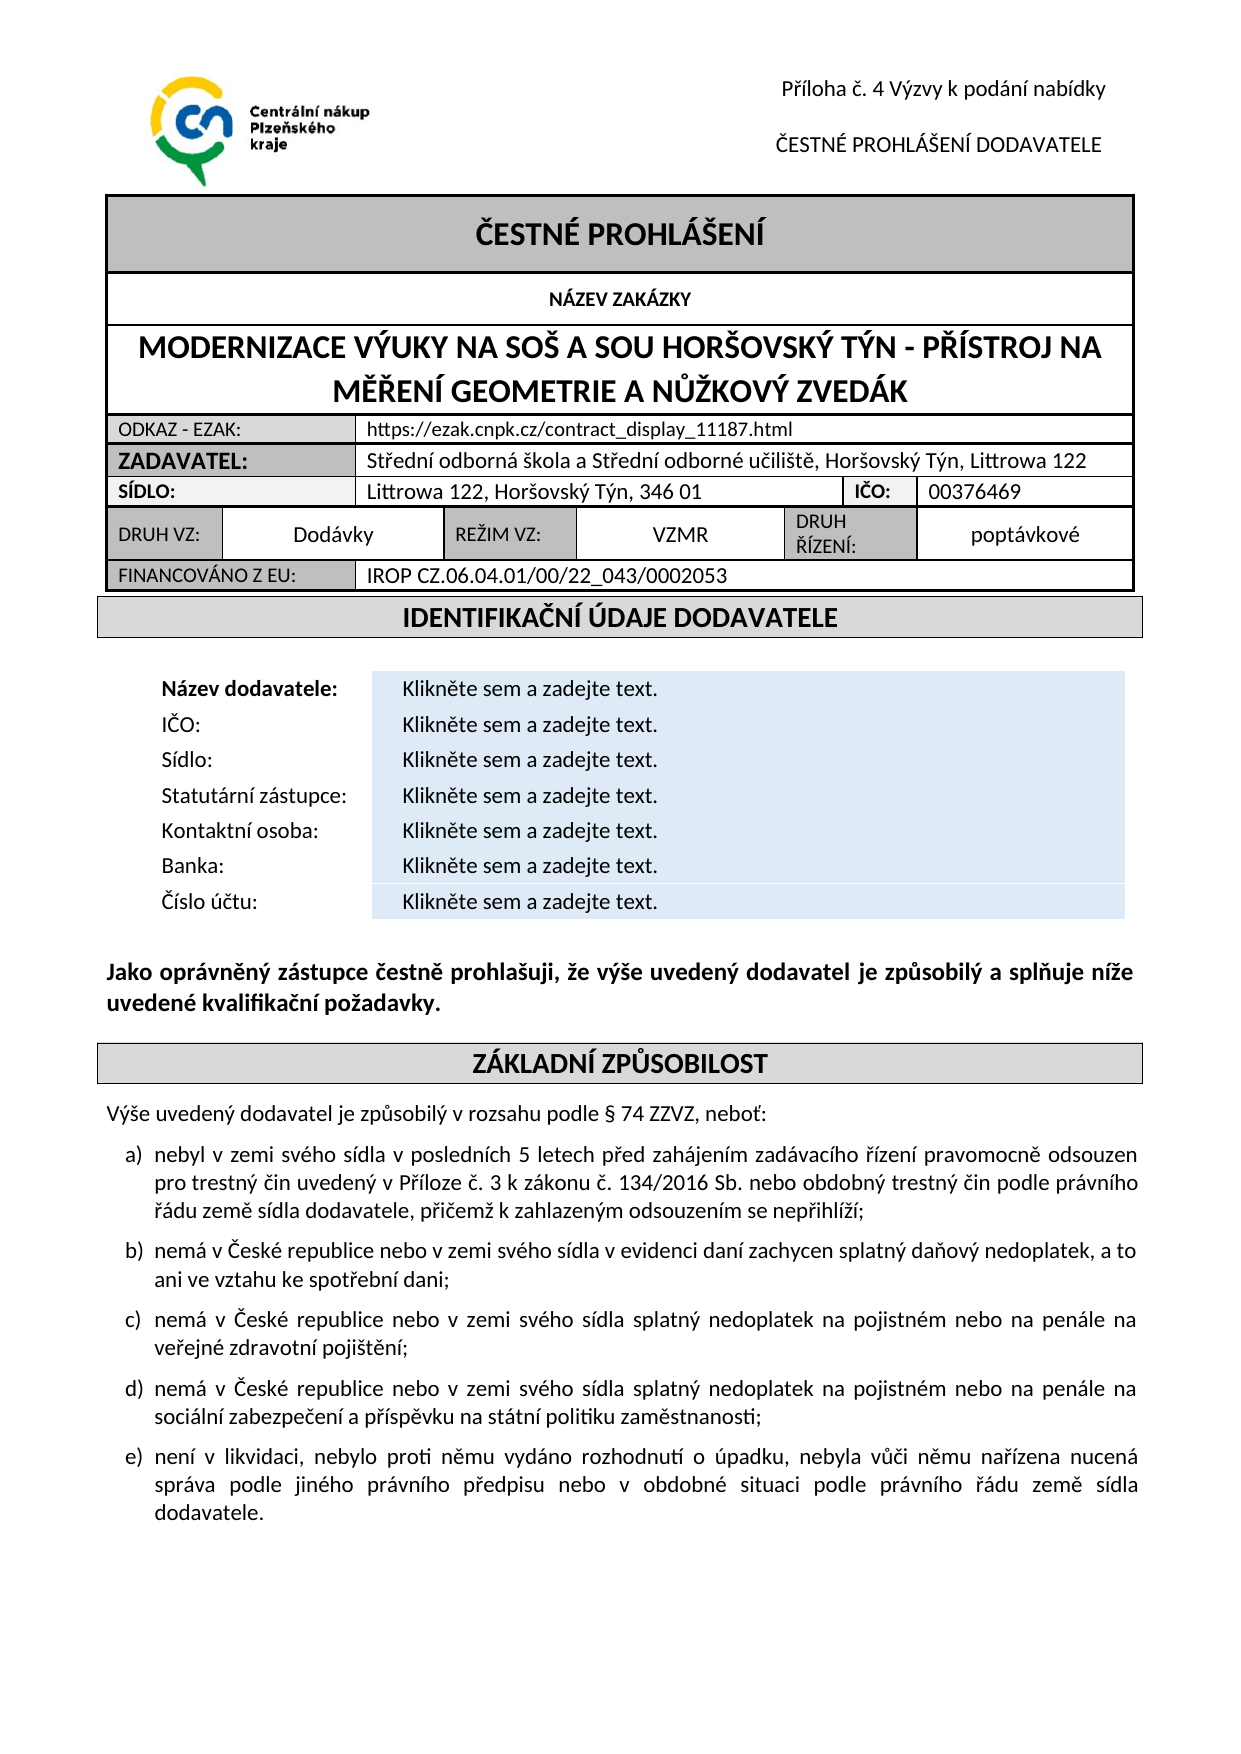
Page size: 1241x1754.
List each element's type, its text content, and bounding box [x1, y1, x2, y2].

list nemá v České republice nebo v zemi svého sídla splatný nedoplatek na pojistném nebo na penále na veřejné zdravotní pojištění; [125, 1305, 1140, 1361]
table_cell Banka: [150, 848, 372, 883]
table_cell ODKAZ - EZAK: [108, 416, 355, 442]
table_cell 00376469 [918, 477, 1132, 505]
table_cell Střední odborná škola a Střední odborné učiliště, Horšovský Týn, Littrowa 122 [356, 445, 1132, 476]
text Výše uvedený dodavatel je způsobilý v rozsahu podle § 74 ZZVZ, neboť: [106, 1099, 1134, 1128]
table_cell Statutární zástupce: [150, 777, 372, 813]
table_cell Sídlo: [150, 742, 372, 777]
text Jako oprávněný zástupce čestně prohlašuji, že výše uvedený dodavatel je způsobilý a splňuje níže uvedené kvalifikační požadavky. [106, 956, 1134, 1017]
subtitle IDENTIFIKAČNÍ ÚDAJE DODAVATELE [98, 597, 1142, 637]
table_cell FINANCOVÁNO Z EU: [108, 561, 355, 589]
table_cell IČO: [150, 706, 372, 742]
table_cell poptávkové [918, 508, 1132, 559]
list nemá v České republice nebo v zemi svého sídla v evidenci daní zachycen splatný daňový nedoplatek, a to ani ve vztahu ke spotřební dani; [125, 1237, 1140, 1293]
table_cell NÁZEV ZAKÁZKY [108, 274, 1132, 324]
table_cell DRUH VZ: [108, 508, 222, 559]
table_cell Dodávky [223, 508, 443, 559]
table_cell IROP CZ.06.04.01/00/22_043/0002053 [356, 561, 1132, 589]
list není v likvidaci, nebylo proti němu vydáno rozhodnutí o úpadku, nebyla vůči němu nařízena nucená správa podle jiného právního předpisu nebo v obdobné situaci podle právního řádu země sídla dodavatele. [125, 1442, 1140, 1526]
table_header ČESTNÉ PROHLÁŠENÍ [108, 197, 1132, 271]
list nebyl v zemi svého sídla v posledních 5 letech před zahájením zadávacího řízení pravomocně odsouzen pro trestný čin uvedený v Příloze č. 3 k zákonu č. 134/2016 Sb. nebo obdobný trestný čin podle právního řádu země sídla dodavatele, přičemž k zahlazeným odsouzením se nepřihlíží; [125, 1140, 1140, 1224]
table_cell Littrowa 122, Horšovský Týn, 346 01 [356, 477, 842, 505]
table_cell zADAVATEL: [108, 445, 355, 476]
table_header Název dodavatele: [150, 671, 372, 706]
subtitle ZÁKLADNÍ ZPŮSOBILOST [98, 1044, 1142, 1083]
table_cell IČO: [844, 477, 916, 505]
table_cell [372, 848, 1125, 883]
table_cell VZMR [577, 508, 784, 559]
table_cell https://ezak.cnpk.cz/contract_display_11187.html [356, 416, 1132, 442]
list nemá v České republice nebo v zemi svého sídla splatný nedoplatek na pojistném nebo na penále na sociální zabezpečení a příspěvku na státní politiku zaměstnanosti; [125, 1374, 1140, 1430]
table_cell MODERNIZACE VÝUKY NA SOŠ A SOU HORŠOVSKÝ TÝN - PŘÍSTROJ NA MĚŘENÍ GEOMETRIE A NŮŽKOVÝ ZVEDÁK [108, 326, 1132, 412]
table_cell REŽIM VZ: [445, 508, 576, 559]
table_cell Číslo účtu: [150, 884, 372, 919]
picture [106, 29, 413, 194]
table_cell [372, 884, 1125, 919]
table_cell Kontaktní osoba: [150, 813, 372, 848]
table_cell SÍDLO: [108, 477, 355, 505]
table_cell DRUH ŘÍZENÍ: [785, 508, 916, 559]
